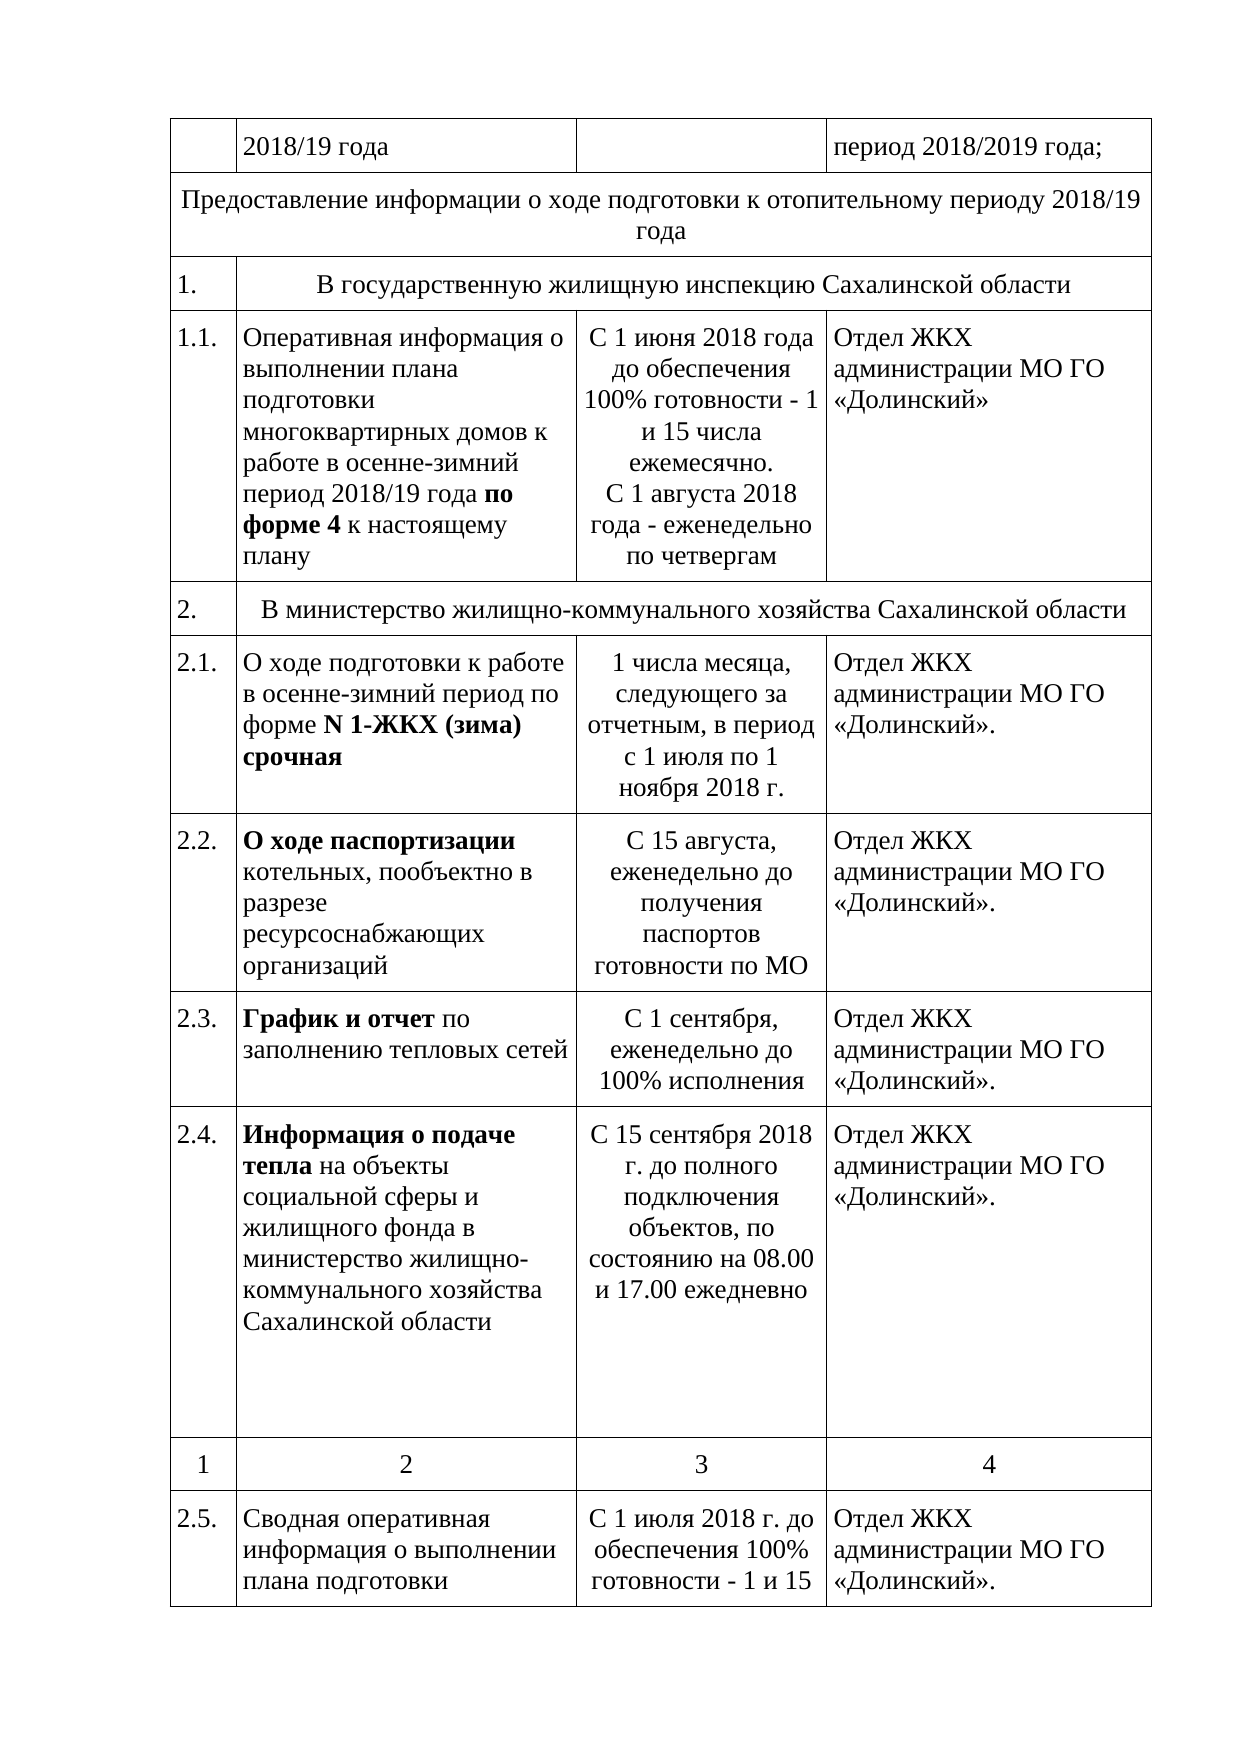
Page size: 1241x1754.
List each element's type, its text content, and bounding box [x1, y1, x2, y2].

table_cell Отдел ЖКХ администрации МО ГО «Долинский». [827, 814, 1151, 991]
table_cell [237, 119, 576, 172]
table_cell 4 [827, 1438, 1151, 1490]
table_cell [827, 119, 1151, 172]
table_cell Отдел ЖКХ администрации МО ГО «Долинский». [827, 636, 1151, 812]
table_cell 1 числа месяца, следующего за отчетным, в период с 1 июля по 1 ноября 2018 г. [577, 636, 826, 812]
table_cell О ходе паспортизации котельных, пообъектно в разрезе ресурсоснабжающих организаций [237, 814, 576, 991]
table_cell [827, 1491, 1151, 1606]
table_cell Оперативная информация о выполнении плана подготовки многоквартирных домов к работе в осенне-зимний период 2018/19 года по форме 4 к настоящему плану [237, 311, 576, 581]
table_cell Предоставление информации о ходе подготовки к отопительному периоду 2018/19 года [171, 173, 1151, 256]
table_cell 2.2. [171, 814, 236, 991]
table_cell 2.4. [171, 1107, 236, 1437]
table_cell [171, 119, 236, 172]
table_cell В министерство жилищно-коммунального хозяйства Сахалинской области [237, 582, 1151, 634]
table_cell 2 [237, 1438, 576, 1490]
table_cell С 1 июня 2018 года до обеспечения 100% готовности - 1 и 15 числа ежемесячно. С 1 августа 2018 года - еженедельно по четвергам [577, 311, 826, 581]
table_cell График и отчет по заполнению тепловых сетей [237, 992, 576, 1106]
table_cell Отдел ЖКХ администрации МО ГО «Долинский». [827, 1107, 1151, 1437]
table_cell 3 [577, 1438, 826, 1490]
table_cell В государственную жилищную инспекцию Сахалинской области [237, 257, 1151, 309]
table_cell Отдел ЖКХ администрации МО ГО «Долинский» [827, 311, 1151, 581]
table_cell 1.1. [171, 311, 236, 581]
table_cell 1 [171, 1438, 236, 1490]
table_cell О ходе подготовки к работе в осенне-зимний период по форме N 1-ЖКХ (зима) срочная [237, 636, 576, 812]
table_cell [577, 119, 826, 172]
table_cell С 15 сентября 2018 г. до полного подключения объектов, по состоянию на 08.00 и 17.00 ежедневно [577, 1107, 826, 1437]
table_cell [577, 1491, 826, 1606]
table_cell 2.1. [171, 636, 236, 812]
table_cell 2.5. [171, 1491, 236, 1606]
table_cell 2. [171, 582, 236, 634]
table_cell 1. [171, 257, 236, 309]
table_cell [237, 1491, 576, 1606]
table_cell С 1 сентября, еженедельно до 100% исполнения [577, 992, 826, 1106]
table_cell Отдел ЖКХ администрации МО ГО «Долинский». [827, 992, 1151, 1106]
table_cell С 15 августа, еженедельно до получения паспортов готовности по МО [577, 814, 826, 991]
table_cell 2.3. [171, 992, 236, 1106]
table_cell Информация о подаче тепла на объекты социальной сферы и жилищного фонда в министерство жилищно-коммунального хозяйства Сахалинской области [237, 1107, 576, 1437]
